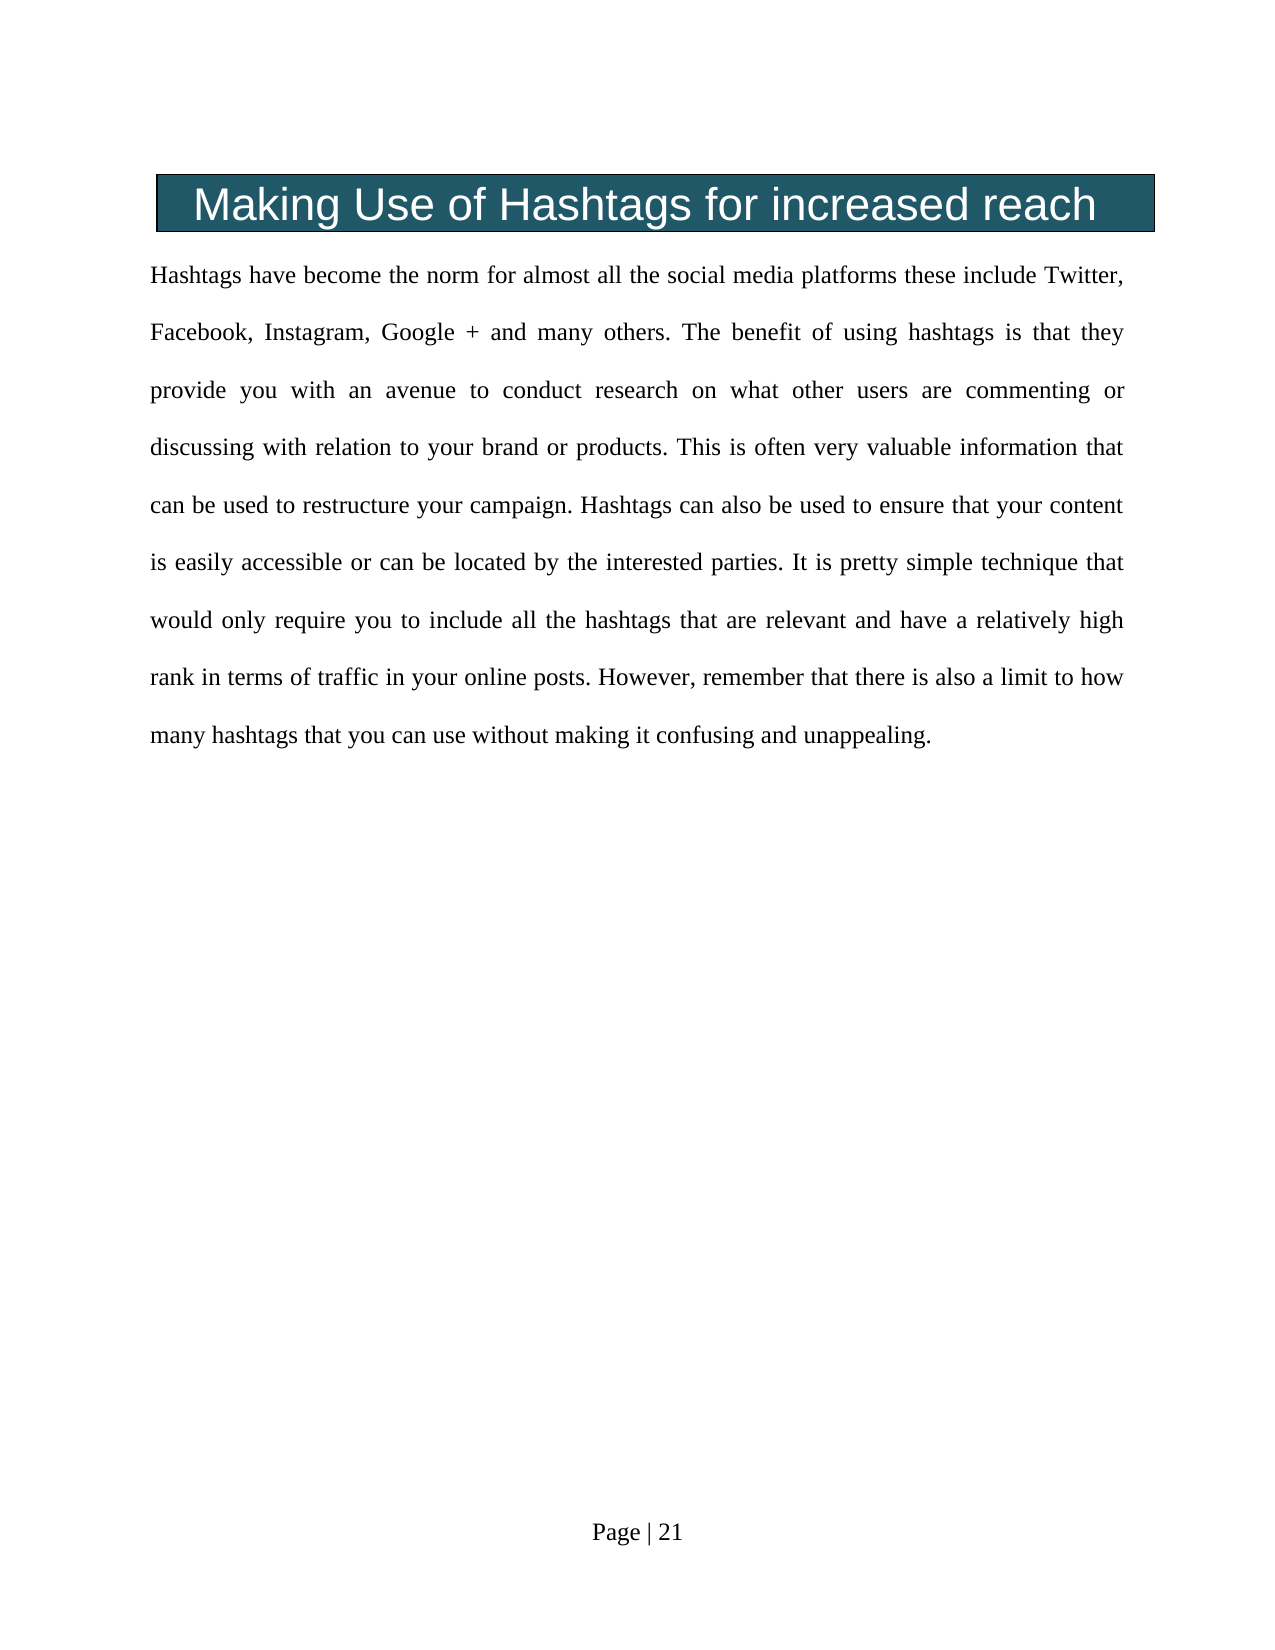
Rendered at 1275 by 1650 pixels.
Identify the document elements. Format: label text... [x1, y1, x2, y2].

text Hashtags have become the norm for almost all the social media platforms these include Twitter, Facebook, Instagram, Google + and many others. The benefit of using hashtags is that they provide you with an avenue to conduct research on what other users are commenting or discussing with relation to your brand or products. This is often very valuable information that can be used to restructure your campaign. Hashtags can also be used to ensure that your content is easily accessible or can be located by the interested parties. It is pretty simple technique that would only require you to include all the hashtags that are relevant and have a relatively high rank in terms of traffic in your online posts. However, remember that there is also a limit to how many hashtags that you can use without making it confusing and unappealing. [150, 260, 1125, 749]
